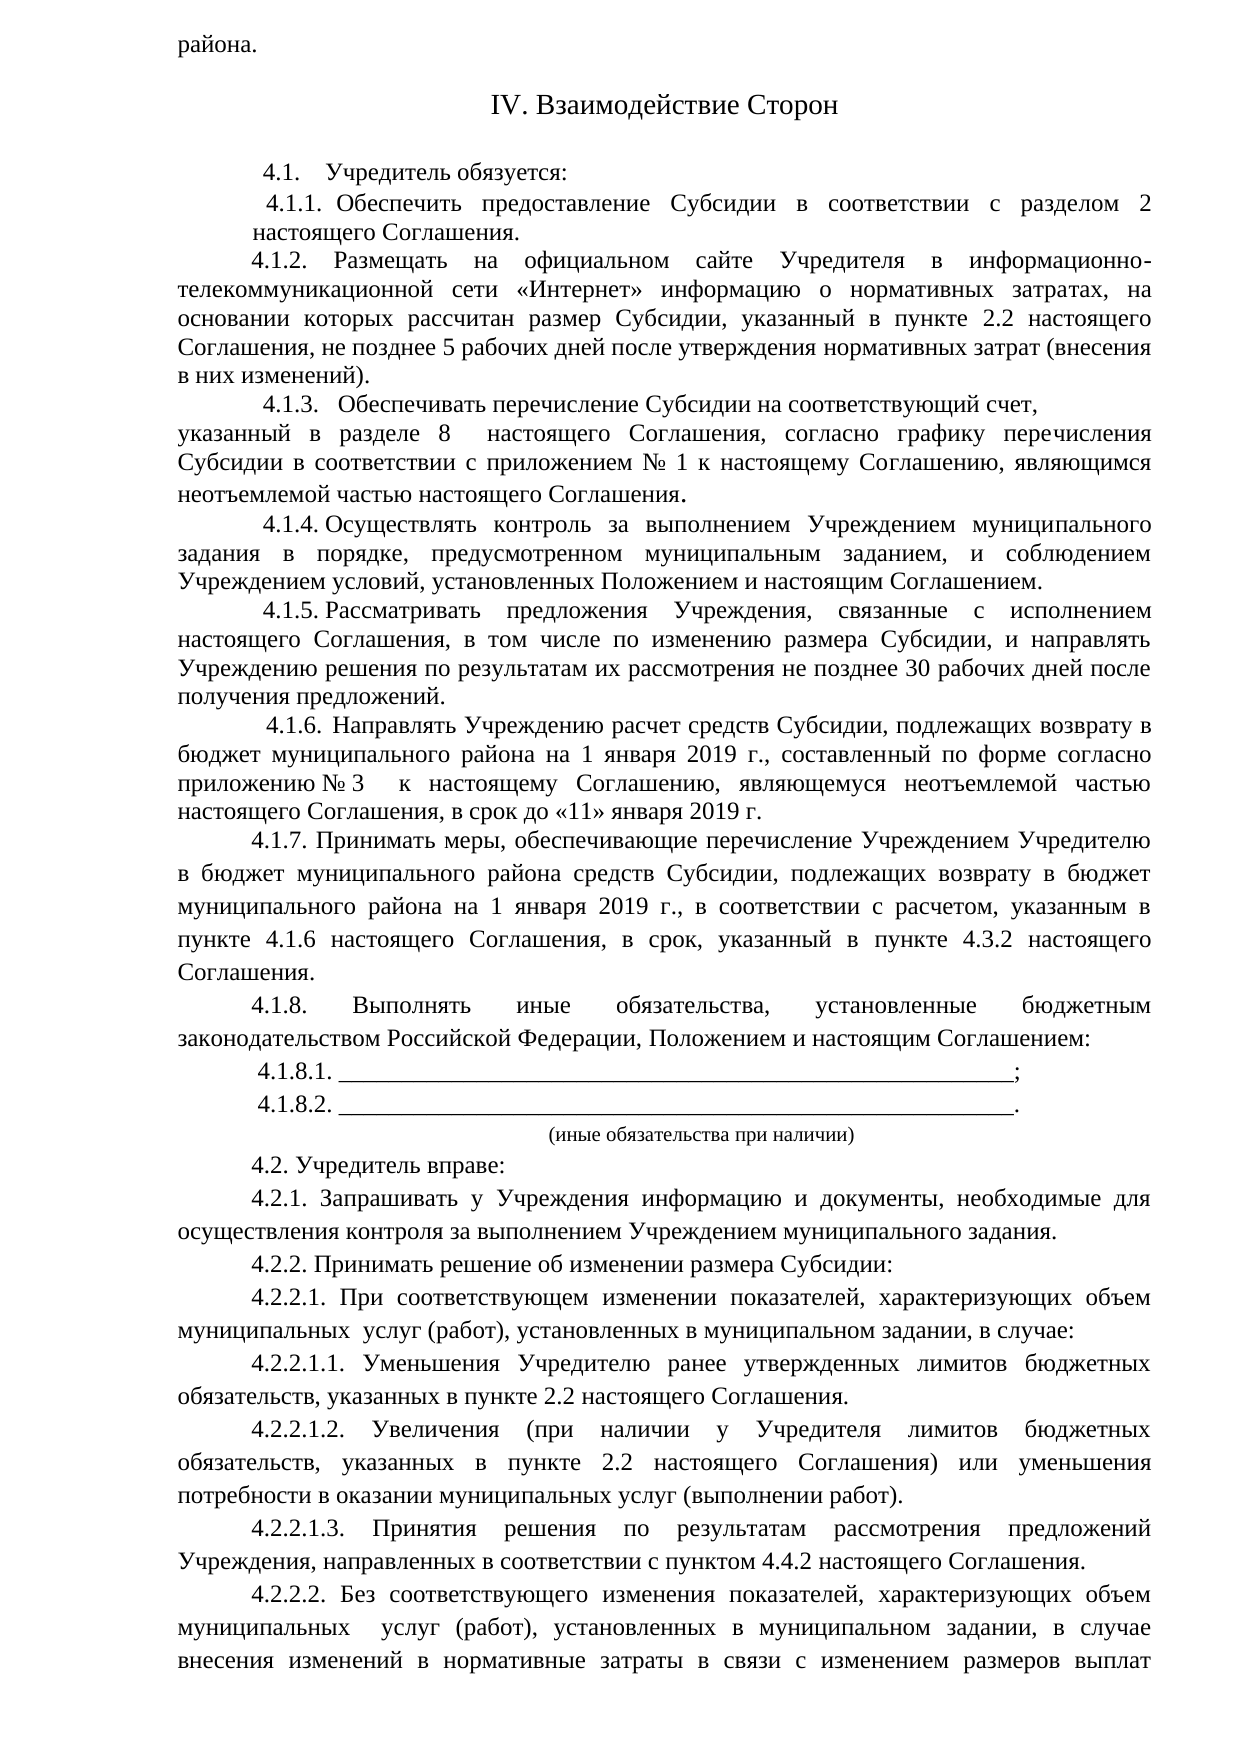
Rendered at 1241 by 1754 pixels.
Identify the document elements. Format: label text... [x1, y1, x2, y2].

text 4.2.2.1.1. Уменьшения Учредителю ранее утвержденных лимитов бюджетных обязательств, указанных в пункте 2.2 настоящего Соглашения. [177, 1348, 1152, 1410]
text 4.2.1. Запрашивать у Учреждения информацию и документы, необходимые для осуществления контроля за выполнением Учреждением муниципального задания. [177, 1183, 1152, 1245]
text 4.2. Учредитель вправе: [177, 1150, 1152, 1179]
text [177, 29, 1152, 58]
text 4.1.8.1. ______________________________________________________; [177, 1056, 1152, 1085]
text 4.2.2.1. При соответствующем изменении показателей, характеризующих объем муниципальных услуг (работ), установленных в муниципальном задании, в случае: [177, 1282, 1152, 1344]
list Направлять Учреждению расчет средств Субсидии, подлежащих возврату в бюджет муниципального района на 1 января 2019 г., составленный по форме согласно приложению № 3 к настоящему Соглашению, являющемуся неотъемлемой частью настоящего Соглашения, в срок до «11» января 2019 г. [177, 710, 1152, 825]
text 4.2.2.1.3. Принятия решения по результатам рассмотрения предложений Учреждения, направленных в соответствии с пунктом 4.4.2 настоящего Соглашения. [177, 1513, 1152, 1575]
list Осуществлять контроль за выполнением Учреждением муниципального задания в порядке, предусмотренном муниципальным заданием, и соблюдением Учреждением условий, установленных Положением и настоящим Соглашением. [177, 509, 1152, 595]
list Обеспечивать перечисление Субсидии на соответствующий счет, [263, 389, 1152, 418]
text 4.2.2.1.2. Увеличения (при наличии у Учредителя лимитов бюджетных обязательств, указанных в пункте 2.2 настоящего Соглашения) или уменьшения потребности в оказании муниципальных услуг (выполнении работ). [177, 1414, 1152, 1509]
list Обеспечить предоставление Субсидии в соответствии с разделом 2 настоящего Соглашения. [252, 188, 1152, 245]
text 4.1.2. Размещать на официальном сайте Учредителя в информационнотелекоммуникационной сети «Интернет» информацию о нормативных затратах, на основании которых рассчитан размер Субсидии, указанный в пункте 2.2 настоящего Соглашения, не позднее 5 рабочих дней после утверждения нормативных затрат (внесения в них изменений). [177, 245, 1152, 389]
list Учредитель обязуется: [177, 149, 1152, 188]
text указанный в разделе 8 настоящего Соглашения, согласно графику перечисления Субсидии в соответствии с приложением № 1 к настоящему Соглашению, являющимся неотъемлемой частью настоящего Соглашения. [177, 418, 1152, 509]
text 4.2.2. Принимать решение об изменении размера Субсидии: [177, 1249, 1152, 1278]
text IV. Взаимодействие Сторон [177, 87, 1152, 121]
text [177, 1579, 1152, 1674]
list Рассматривать предложения Учреждения, связанные с исполнением настоящего Соглашения, в том числе по изменению размера Субсидии, и направлять Учреждению решения по результатам их рассмотрения не позднее 30 рабочих дней после получения предложений. [177, 595, 1152, 710]
text 4.1.8. Выполнять иные обязательства, установленные бюджетным законодательством Российской Федерации, Положением и настоящим Соглашением: [177, 990, 1152, 1052]
text 4.1.8.2. ______________________________________________________. [177, 1089, 1152, 1118]
text 4.1.7. Принимать меры, обеспечивающие перечисление Учреждением Учредителю в бюджет муниципального района средств Субсидии, подлежащих возврату в бюджет муниципального района на 1 января 2019 г., в соответствии с расчетом, указанным в пункте 4.1.6 настоящего Соглашения, в срок, указанный в пункте 4.3.2 настоящего Соглашения. [177, 825, 1152, 986]
text (иные обязательства при наличии) [177, 1122, 1152, 1146]
